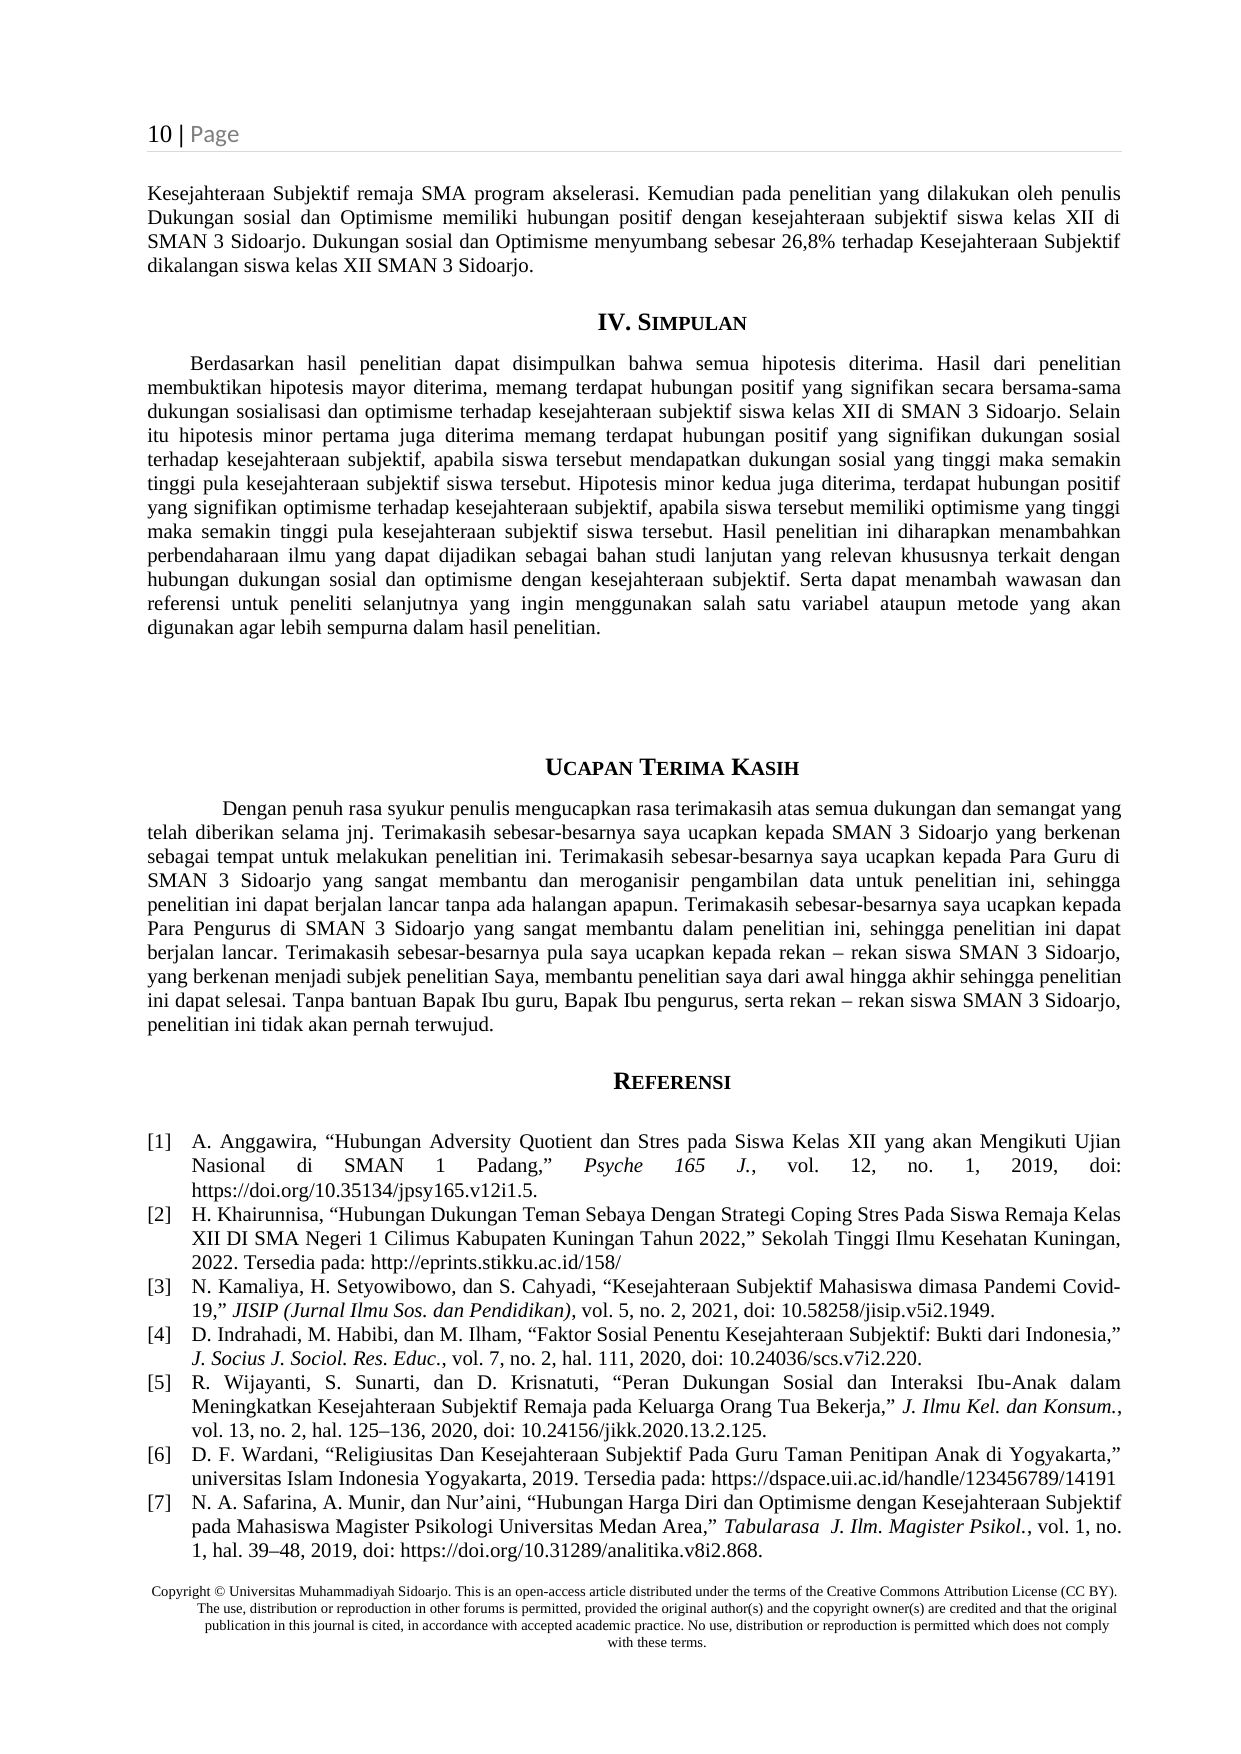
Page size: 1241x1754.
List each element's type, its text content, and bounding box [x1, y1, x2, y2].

text [3] N. Kamaliya, H. Setyowibowo, dan S. Cahyadi, “Kesejahteraan Subjektif Mahasiswa dimasa Pandemi Covid-19,” JISIP (Jurnal Ilmu Sos. dan Pendidikan), vol. 5, no. 2, 2021, doi: 10.58258/jisip.v5i2.1949. [147, 1274, 1122, 1322]
subtitle Ucapan Terima Kasih [147, 752, 1122, 781]
text [1] A. Anggawira, “Hubungan Adversity Quotient dan Stres pada Siswa Kelas XII yang akan Mengikuti Ujian Nasional di SMAN 1 Padang,” Psyche 165 J., vol. 12, no. 1, 2019, doi: https://doi.org/10.35134/jpsy165.v12i1.5. [147, 1129, 1122, 1202]
text [2] H. Khairunnisa, “Hubungan Dukungan Teman Sebaya Dengan Strategi Coping Stres Pada Siswa Remaja Kelas XII DI SMA Negeri 1 Cilimus Kabupaten Kuningan Tahun 2022,” Sekolah Tinggi Ilmu Kesehatan Kuningan, 2022. Tersedia pada: http://eprints.stikku.ac.id/158/ [147, 1202, 1122, 1274]
text Dengan penuh rasa syukur penulis mengucapkan rasa terimakasih atas semua dukungan dan semangat yang telah diberikan selama jnj. Terimakasih sebesar-besarnya saya ucapkan kepada SMAN 3 Sidoarjo yang berkenan sebagai tempat untuk melakukan penelitian ini. Terimakasih sebesar-besarnya saya ucapkan kepada Para Guru di SMAN 3 Sidoarjo yang sangat membantu dan meroganisir pengambilan data untuk penelitian ini, sehingga penelitian ini dapat berjalan lancar tanpa ada halangan apapun. Terimakasih sebesar-besarnya saya ucapkan kepada Para Pengurus di SMAN 3 Sidoarjo yang sangat membantu dalam penelitian ini, sehingga penelitian ini dapat berjalan lancar. Terimakasih sebesar-besarnya pula saya ucapkan kepada rekan – rekan siswa SMAN 3 Sidoarjo, yang berkenan menjadi subjek penelitian Saya, membantu penelitian saya dari awal hingga akhir sehingga penelitian ini dapat selesai. Tanpa bantuan Bapak Ibu guru, Bapak Ibu pengurus, serta rekan – rekan siswa SMAN 3 Sidoarjo, penelitian ini tidak akan pernah terwujud. [147, 796, 1122, 1036]
subtitle IV. Simpulan [147, 307, 1122, 336]
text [147, 181, 1122, 277]
text [4] D. Indrahadi, M. Habibi, dan M. Ilham, “Faktor Sosial Penentu Kesejahteraan Subjektif: Bukti dari Indonesia,” J. Socius J. Sociol. Res. Educ., vol. 7, no. 2, hal. 111, 2020, doi: 10.24036/scs.v7i2.220. [147, 1322, 1122, 1370]
text [7] N. A. Safarina, A. Munir, dan Nur’aini, “Hubungan Harga Diri dan Optimisme dengan Kesejahteraan Subjektif pada Mahasiswa Magister Psikologi Universitas Medan Area,” Tabularasa J. Ilm. Magister Psikol., vol. 1, no. 1, hal. 39–48, 2019, doi: https://doi.org/10.31289/analitika.v8i2.868. [147, 1490, 1122, 1562]
subtitle Referensi [147, 1066, 1122, 1095]
text [6] D. F. Wardani, “Religiusitas Dan Kesejahteraan Subjektif Pada Guru Taman Penitipan Anak di Yogyakarta,” universitas Islam Indonesia Yogyakarta, 2019. Tersedia pada: https://dspace.uii.ac.id/handle/123456789/14191 [147, 1442, 1122, 1490]
text Berdasarkan hasil penelitian dapat disimpulkan bahwa semua hipotesis diterima. Hasil dari penelitian membuktikan hipotesis mayor diterima, memang terdapat hubungan positif yang signifikan secara bersama-sama dukungan sosialisasi dan optimisme terhadap kesejahteraan subjektif siswa kelas XII di SMAN 3 Sidoarjo. Selain itu hipotesis minor pertama juga diterima memang terdapat hubungan positif yang signifikan dukungan sosial terhadap kesejahteraan subjektif, apabila siswa tersebut mendapatkan dukungan sosial yang tinggi maka semakin tinggi pula kesejahteraan subjektif siswa tersebut. Hipotesis minor kedua juga diterima, terdapat hubungan positif yang signifikan optimisme terhadap kesejahteraan subjektif, apabila siswa tersebut memiliki optimisme yang tinggi maka semakin tinggi pula kesejahteraan subjektif siswa tersebut. Hasil penelitian ini diharapkan menambahkan perbendaharaan ilmu yang dapat dijadikan sebagai bahan studi lanjutan yang relevan khususnya terkait dengan hubungan dukungan sosial dan optimisme dengan kesejahteraan subjektif. Serta dapat menambah wawasan dan referensi untuk peneliti selanjutnya yang ingin menggunakan salah satu variabel ataupun metode yang akan digunakan agar lebih sempurna dalam hasil penelitian. [147, 351, 1122, 639]
text [5] R. Wijayanti, S. Sunarti, dan D. Krisnatuti, “Peran Dukungan Sosial dan Interaksi Ibu-Anak dalam Meningkatkan Kesejahteraan Subjektif Remaja pada Keluarga Orang Tua Bekerja,” J. Ilmu Kel. dan Konsum., vol. 13, no. 2, hal. 125–136, 2020, doi: 10.24156/jikk.2020.13.2.125. [147, 1370, 1122, 1442]
